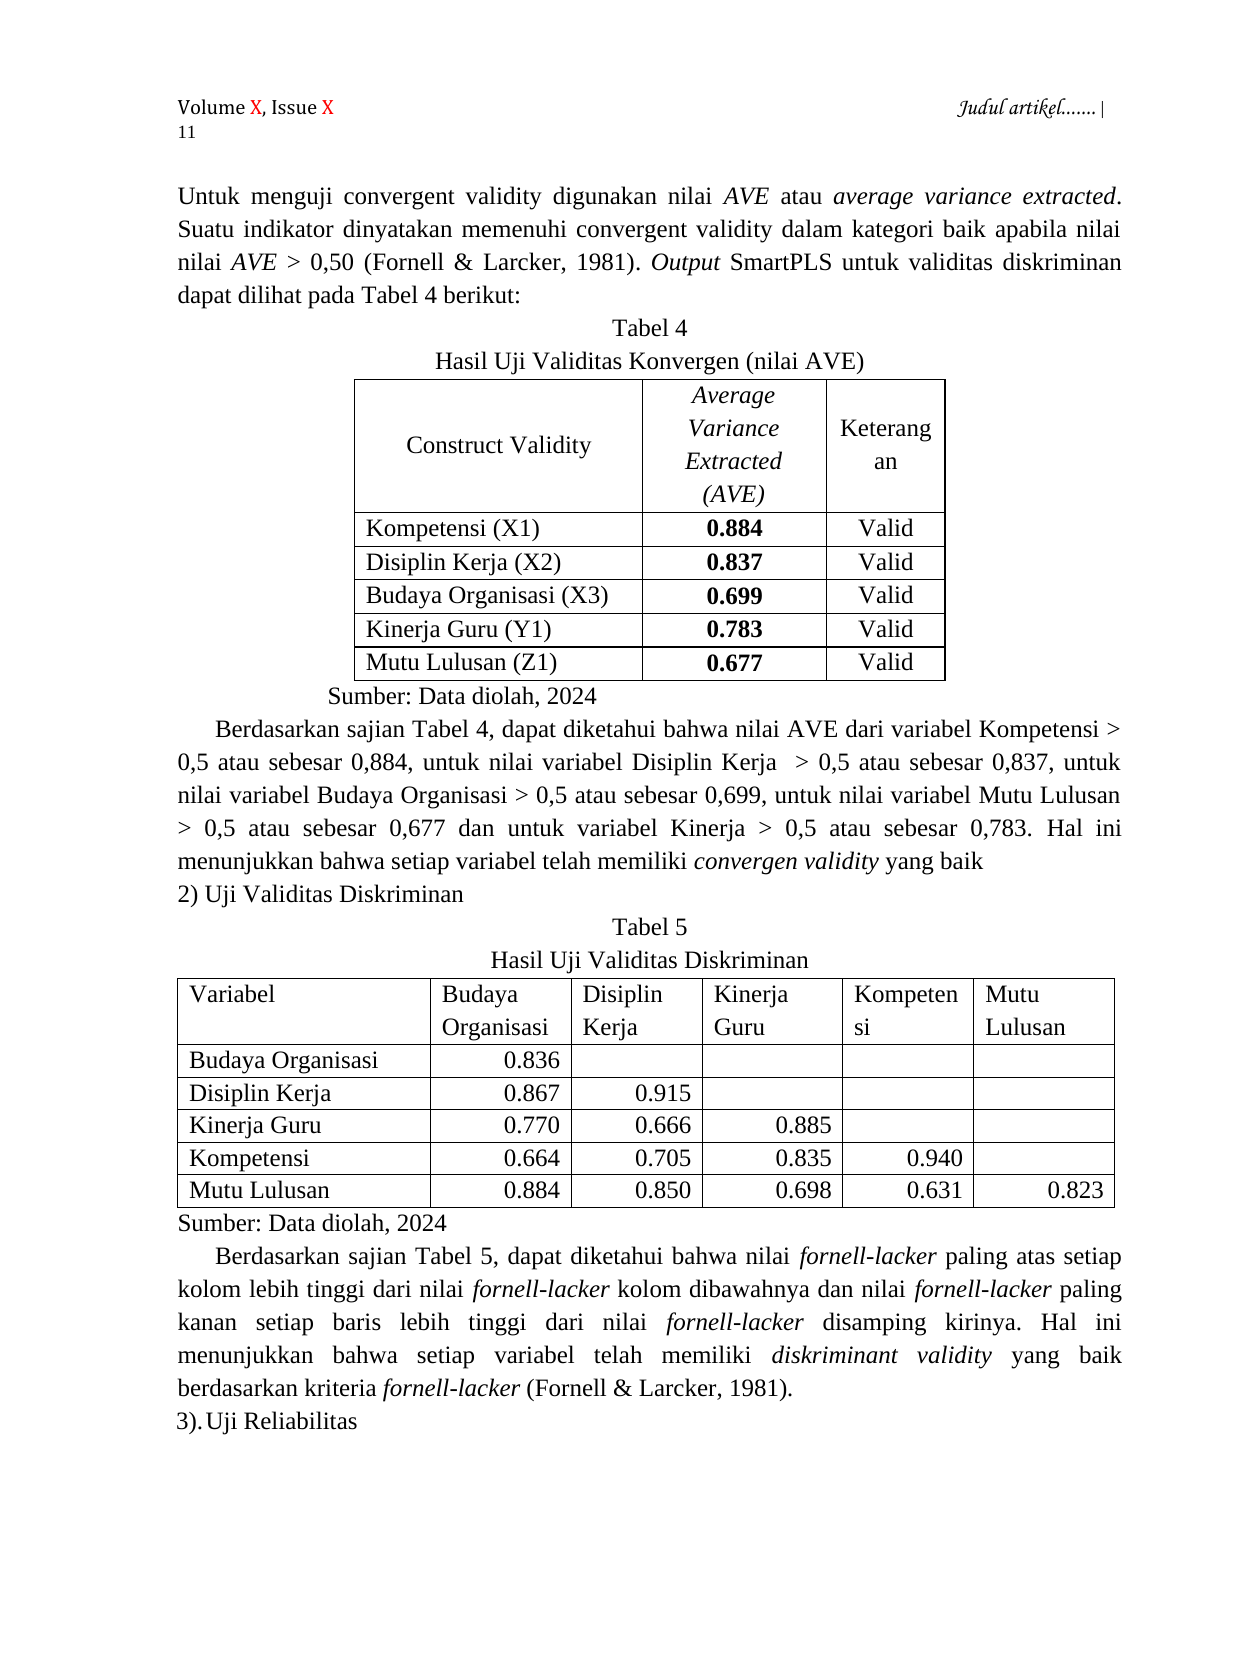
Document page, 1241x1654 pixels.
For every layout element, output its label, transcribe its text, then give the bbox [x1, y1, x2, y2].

text Berdasarkan sajian Tabel 5, dapat diketahui bahwa nilai fornell-lacker paling atas setiap kolom lebih tinggi dari nilai fornell-lacker kolom dibawahnya dan nilai fornell-lacker paling kanan setiap baris lebih tinggi dari nilai fornell-lacker disamping kirinya. Hal ini menunjukkan bahwa setiap variabel telah memiliki diskriminant validity yang baik berdasarkan kriteria fornell-lacker (Fornell & Larcker, 1981). [177, 1241, 1122, 1402]
table_header Average Variance Extracted (AVE) [643, 380, 826, 512]
table_cell 0.884 [643, 513, 826, 546]
table_cell Kompetensi (X1) [355, 513, 642, 546]
table_cell 0.699 [643, 580, 826, 613]
table_cell 0.664 [431, 1143, 571, 1174]
text Untuk menguji convergent validity digunakan nilai AVE atau average variance extracted. Suatu indikator dinyatakan memenuhi convergent validity dalam kategori baik apabila nilai nilai AVE > 0,50 (Fornell & Larcker, 1981). Output SmartPLS untuk validitas diskriminan dapat dilihat pada Tabel 4 berikut: [177, 181, 1122, 309]
table_cell Kompetensi [178, 1143, 430, 1174]
table_header Budaya Organisasi [431, 979, 571, 1044]
table_cell 0.698 [703, 1175, 842, 1207]
table_header Kompetensi [843, 979, 973, 1044]
table_header Kinerja Guru [703, 979, 842, 1044]
table_cell 0.915 [572, 1078, 702, 1109]
table_cell [974, 1143, 1114, 1174]
table_cell Valid [827, 614, 944, 646]
table_cell 0.783 [643, 614, 826, 646]
text 2) Uji Validitas Diskriminan [177, 879, 1122, 908]
table_cell 0.836 [431, 1045, 571, 1077]
table_cell Kinerja Guru (Y1) [355, 614, 642, 646]
table_cell Valid [827, 513, 944, 546]
table_cell 0.666 [572, 1110, 702, 1142]
table_cell [974, 1110, 1114, 1142]
text Sumber: Data diolah, 2024 [177, 681, 1122, 710]
table_cell 0.850 [572, 1175, 702, 1207]
table_cell [843, 1045, 973, 1077]
table_cell Mutu Lulusan (Z1) [355, 648, 642, 680]
table_cell Budaya Organisasi (X3) [355, 580, 642, 613]
table_cell 0.677 [643, 648, 826, 680]
table_cell 0.823 [974, 1175, 1114, 1207]
table_cell Disiplin Kerja (X2) [355, 547, 642, 579]
text 3). Uji Reliabilitas [176, 1406, 1122, 1435]
table_cell 0.940 [843, 1143, 973, 1174]
table_cell Valid [827, 648, 944, 680]
table_cell [843, 1110, 973, 1142]
table_cell 0.705 [572, 1143, 702, 1174]
table_cell [974, 1078, 1114, 1109]
text Tabel 5 Hasil Uji Validitas Diskriminan [177, 912, 1122, 974]
table_cell [843, 1078, 973, 1109]
text Sumber: Data diolah, 2024 [177, 1208, 1122, 1237]
table_cell 0.835 [703, 1143, 842, 1174]
table_cell 0.770 [431, 1110, 571, 1142]
table_cell Valid [827, 580, 944, 613]
table_header Disiplin Kerja [572, 979, 702, 1044]
table_cell 0.884 [431, 1175, 571, 1207]
table_cell 0.631 [843, 1175, 973, 1207]
table_cell [703, 1045, 842, 1077]
table_header Variabel [178, 979, 430, 1044]
table_header Keterangan [827, 380, 944, 512]
table_cell 0.837 [643, 547, 826, 579]
table_header Construct Validity [355, 380, 642, 512]
table_cell 0.867 [431, 1078, 571, 1109]
table_cell [703, 1078, 842, 1109]
table_cell Disiplin Kerja [178, 1078, 430, 1109]
table_cell Mutu Lulusan [178, 1175, 430, 1207]
table_cell Budaya Organisasi [178, 1045, 430, 1077]
text Tabel 4 Hasil Uji Validitas Konvergen (nilai AVE) [177, 313, 1122, 375]
table_cell [572, 1045, 702, 1077]
table_cell 0.885 [703, 1110, 842, 1142]
table_cell Valid [827, 547, 944, 579]
table_cell [974, 1045, 1114, 1077]
table_header Mutu Lulusan [974, 979, 1114, 1044]
text Berdasarkan sajian Tabel 4, dapat diketahui bahwa nilai AVE dari variabel Kompetensi > 0,5 atau sebesar 0,884, untuk nilai variabel Disiplin Kerja > 0,5 atau sebesar 0,837, untuk nilai variabel Budaya Organisasi > 0,5 atau sebesar 0,699, untuk nilai variabel Mutu Lulusan > 0,5 atau sebesar 0,677 dan untuk variabel Kinerja > 0,5 atau sebesar 0,783. Hal ini menunjukkan bahwa setiap variabel telah memiliki convergen validity yang baik [177, 714, 1122, 875]
table_cell Kinerja Guru [178, 1110, 430, 1142]
